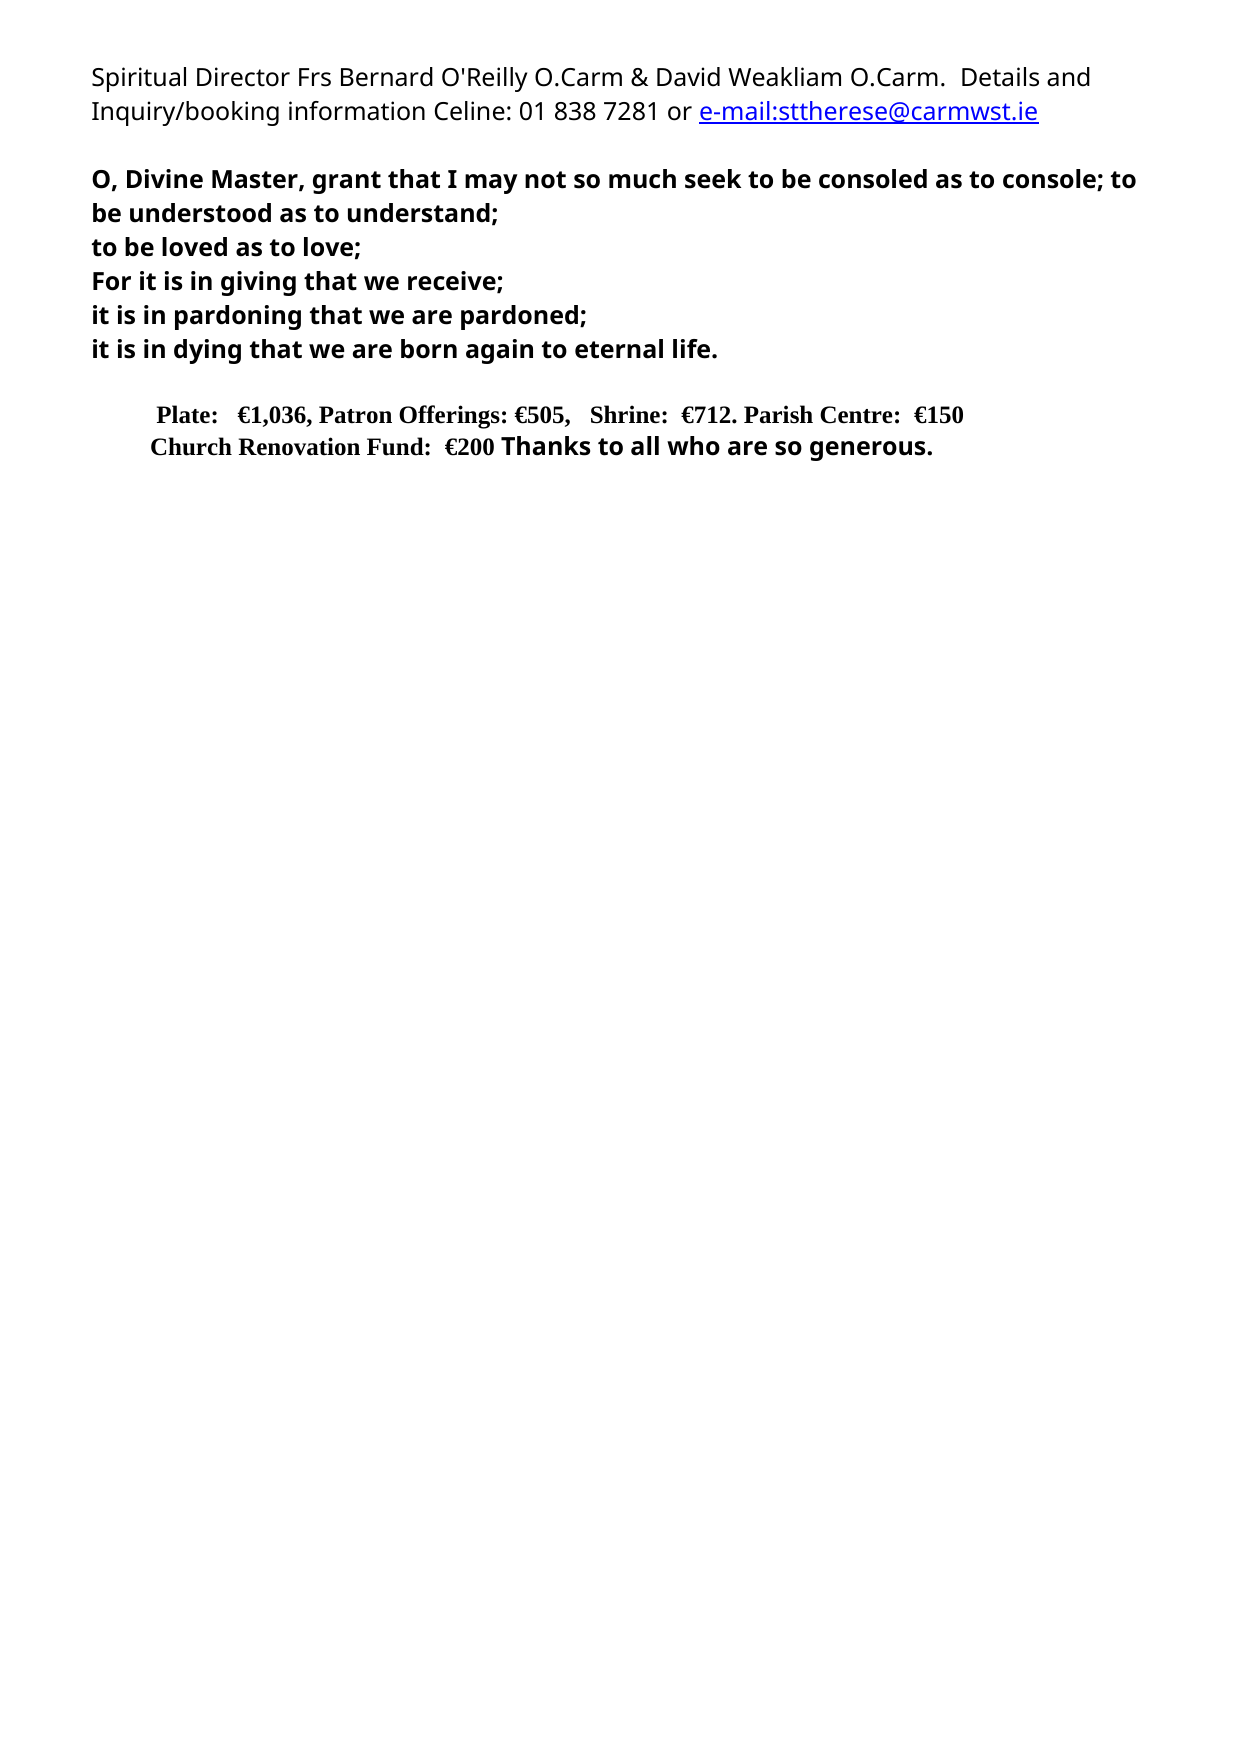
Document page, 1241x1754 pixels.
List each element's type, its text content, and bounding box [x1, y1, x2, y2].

text to be loved as to love; [91, 229, 1152, 263]
text Plate: €1,036, Patron Offerings: €505, Shrine: €712. Parish Centre: €150 [150, 400, 1152, 428]
text For it is in giving that we receive; [91, 263, 1152, 298]
text it is in pardoning that we are pardoned; [91, 298, 1152, 332]
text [91, 59, 1152, 127]
text it is in dying that we are born again to eternal life. [91, 332, 1152, 366]
text O, Divine Master, grant that I may not so much seek to be consoled as to console; to be understood as to understand; [91, 161, 1152, 229]
text Church Renovation Fund: €200 Thanks to all who are so generous. [150, 428, 1152, 463]
